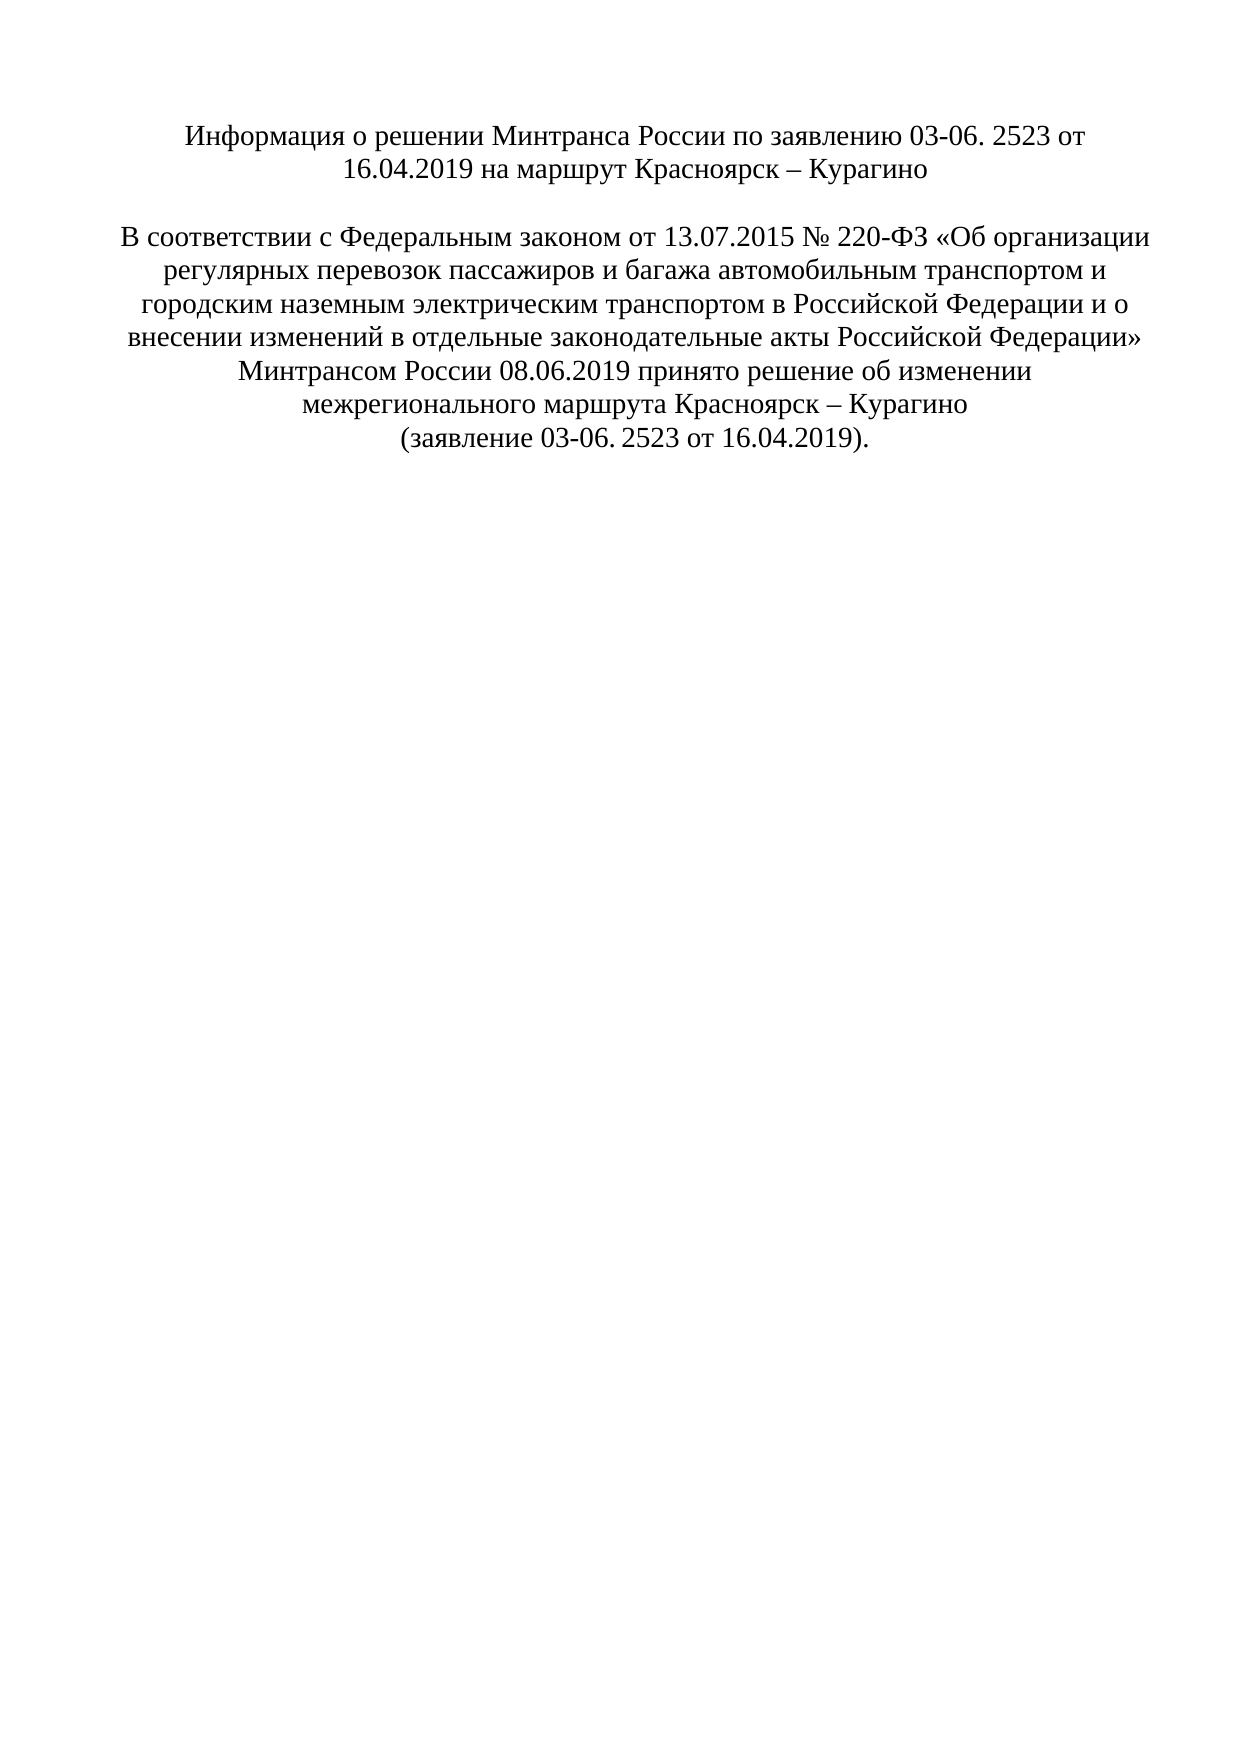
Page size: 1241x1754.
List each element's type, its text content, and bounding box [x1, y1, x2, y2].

text (заявление 03-06. 2523 от 16.04.2019). [118, 420, 1152, 453]
text Информация о решении Минтранса России по заявлению 03-06. 2523 от 16.04.2019 на маршрут Красноярск – Курагино [118, 118, 1152, 185]
text В соответствии с Федеральным законом от 13.07.2015 № 220-ФЗ «Об организации регулярных перевозок пассажиров и багажа автомобильным транспортом и городским наземным электрическим транспортом в Российской Федерации и о внесении изменений в отдельные законодательные акты Российской Федерации» Минтрансом России 08.06.2019 принято решение об изменении межрегионального маршрута Красноярск – Курагино [118, 219, 1152, 420]
